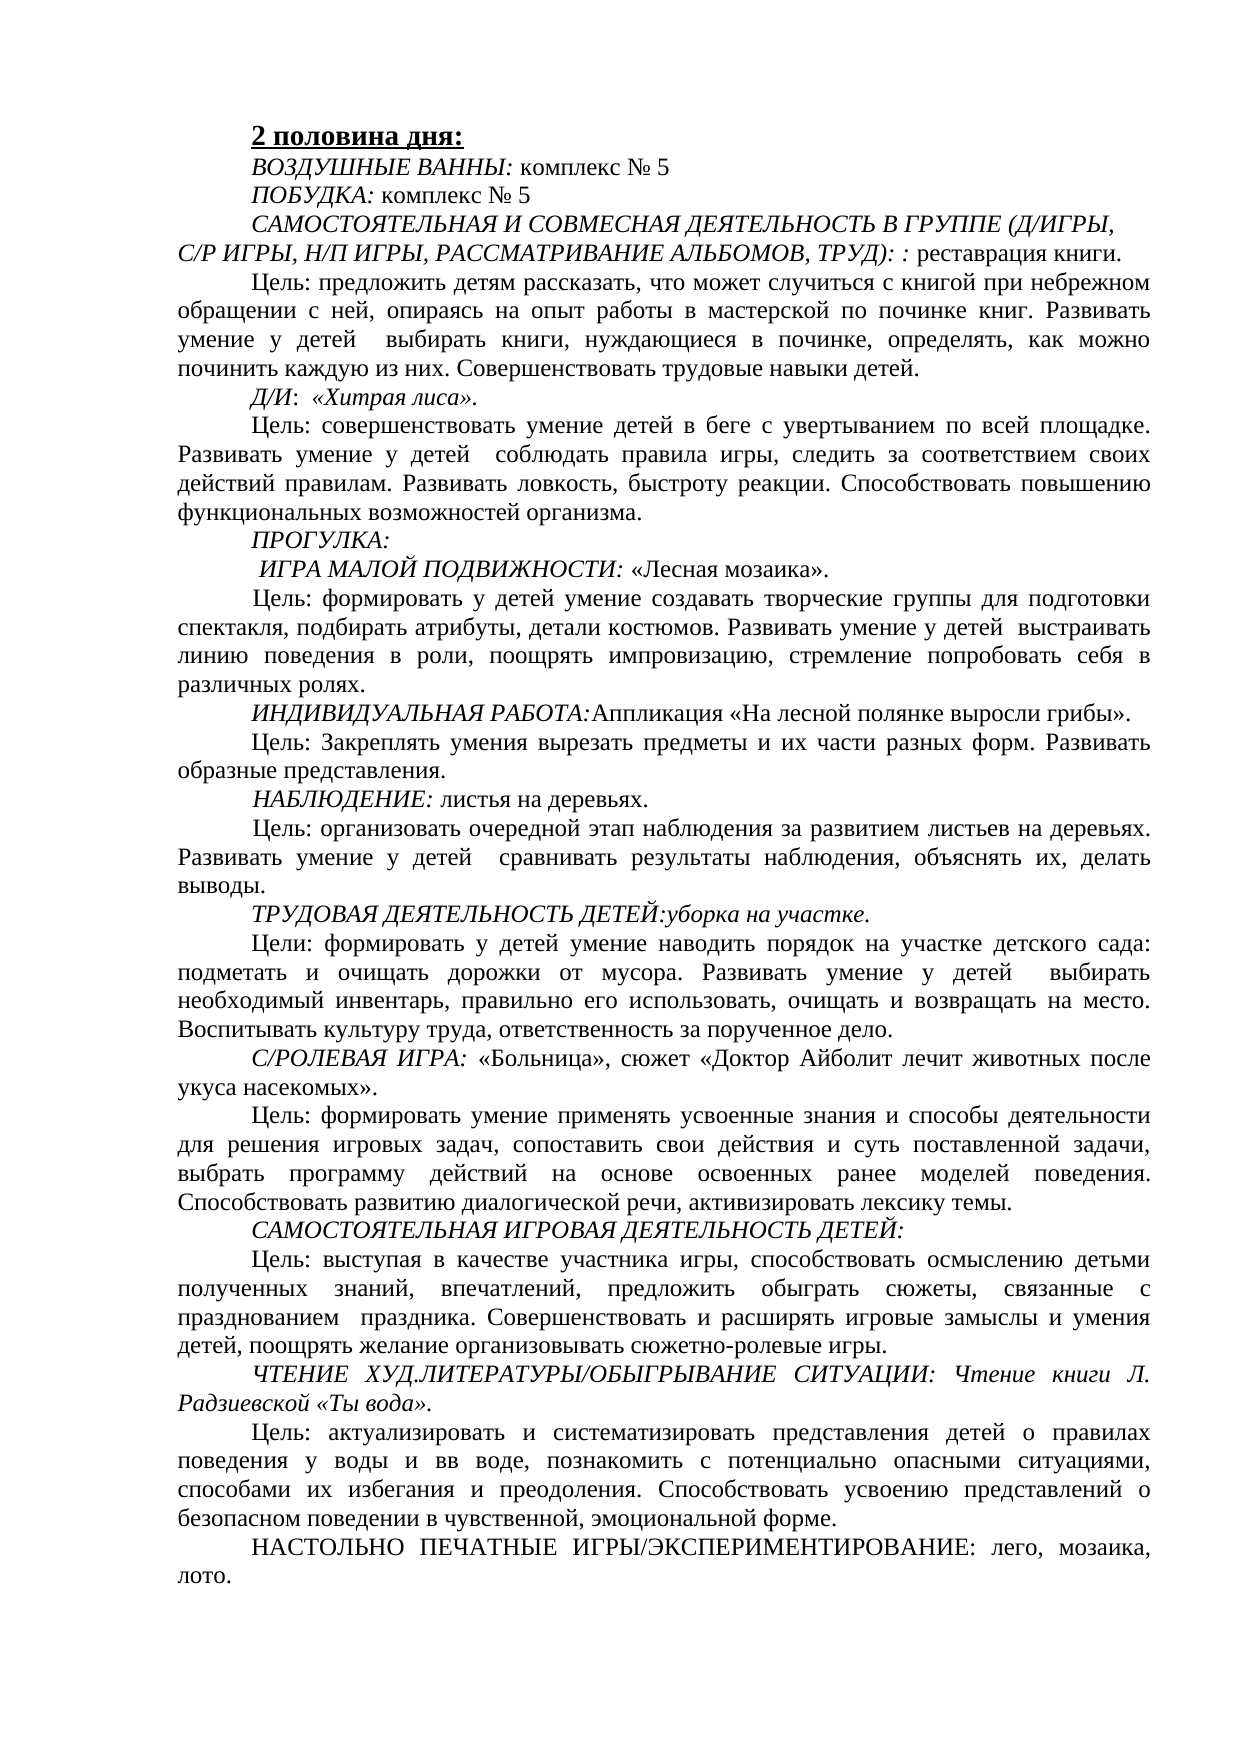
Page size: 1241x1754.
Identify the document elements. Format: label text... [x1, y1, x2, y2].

text ВОЗДУШНЫЕ ВАННЫ: комплекс № 5 [177, 152, 1152, 180]
text ТРУДОВАЯ ДЕЯТЕЛЬНОСТЬ ДЕТЕЙ:уборка на участке. [177, 899, 1152, 928]
text Цель: выступая в качестве участника игры, способствовать осмыслению детьми полученных знаний, впечатлений, предложить обыграть сюжеты, связанные с празднованием праздника. Совершенствовать и расширять игровые замыслы и умения детей, поощрять желание организовывать сюжетно-ролевые игры. [177, 1244, 1152, 1359]
text ИГРА МАЛОЙ ПОДВИЖНОСТИ: «Лесная мозаика». [177, 554, 1152, 583]
text НАБЛЮДЕНИЕ: листья на деревьях. [177, 784, 1152, 813]
text С/РОЛЕВАЯ ИГРА: «Больница», сюжет «Доктор Айболит лечит животных после укуса насекомых». [177, 1043, 1152, 1100]
text ЧТЕНИЕ ХУД.ЛИТЕРАТУРЫ/ОБЫГРЫВАНИЕ СИТУАЦИИ: Чтение книги Л. Радзиевской «Ты вода». [177, 1359, 1152, 1417]
text НАСТОЛЬНО ПЕЧАТНЫЕ ИГРЫ/ЭКСПЕРИМЕНТИРОВАНИЕ: лего, мозаика, лото. [177, 1532, 1152, 1589]
text Д/И: «Хитрая лиса». [177, 382, 1152, 410]
text Цель: формировать умение применять усвоенные знания и способы деятельности для решения игровых задач, сопоставить свои действия и суть поставленной задачи, выбрать программу действий на основе освоенных ранее моделей поведения. Способствовать развитию диалогической речи, активизировать лексику темы. [177, 1100, 1152, 1215]
text Цель: организовать очередной этап наблюдения за развитием листьев на деревьях. Развивать умение у детей сравнивать результаты наблюдения, объяснять их, делать выводы. [177, 813, 1152, 899]
text 2 половина дня: [177, 118, 1152, 152]
text ПОБУДКА: комплекс № 5 [177, 180, 1152, 209]
text САМОСТОЯТЕЛЬНАЯ И СОВМЕСНАЯ ДЕЯТЕЛЬНОСТЬ В ГРУППЕ (Д/ИГРЫ, С/Р ИГРЫ, Н/П ИГРЫ, РАССМАТРИВАНИЕ АЛЬБОМОВ, ТРУД): : реставрация книги. [177, 209, 1152, 267]
text Цель: Закреплять умения вырезать предметы и их части разных форм. Развивать образные представления. [177, 727, 1152, 784]
text САМОСТОЯТЕЛЬНАЯ ИГРОВАЯ ДЕЯТЕЛЬНОСТЬ ДЕТЕЙ: [177, 1215, 1152, 1244]
text Цель: актуализировать и систематизировать представления детей о правилах поведения у воды и вв воде, познакомить с потенциально опасными ситуациями, способами их избегания и преодоления. Способствовать усвоению представлений о безопасном поведении в чувственной, эмоциональной форме. [177, 1417, 1152, 1532]
text ИНДИВИДУАЛЬНАЯ РАБОТА:Аппликация «На лесной полянке выросли грибы». [177, 698, 1152, 727]
text Цель: формировать у детей умение создавать творческие группы для подготовки спектакля, подбирать атрибуты, детали костюмов. Развивать умение у детей выстраивать линию поведения в роли, поощрять импровизацию, стремление попробовать себя в различных ролях. [177, 583, 1152, 698]
text Цель: предложить детям рассказать, что может случиться с книгой при небрежном обращении с ней, опираясь на опыт работы в мастерской по починке книг. Развивать умение у детей выбирать книги, нуждающиеся в починке, определять, как можно починить каждую из них. Совершенствовать трудовые навыки детей. [177, 267, 1152, 382]
text Цель: совершенствовать умение детей в беге с увертыванием по всей площадке. Развивать умение у детей соблюдать правила игры, следить за соответствием своих действий правилам. Развивать ловкость, быстроту реакции. Способствовать повышению функциональных возможностей организма. [177, 410, 1152, 525]
text Цели: формировать у детей умение наводить порядок на участке детского сада: подметать и очищать дорожки от мусора. Развивать умение у детей выбирать необходимый инвентарь, правильно его использовать, очищать и возвращать на место. Воспитывать культуру труда, ответственность за порученное дело. [177, 928, 1152, 1043]
text ПРОГУЛКА: [177, 525, 1152, 554]
